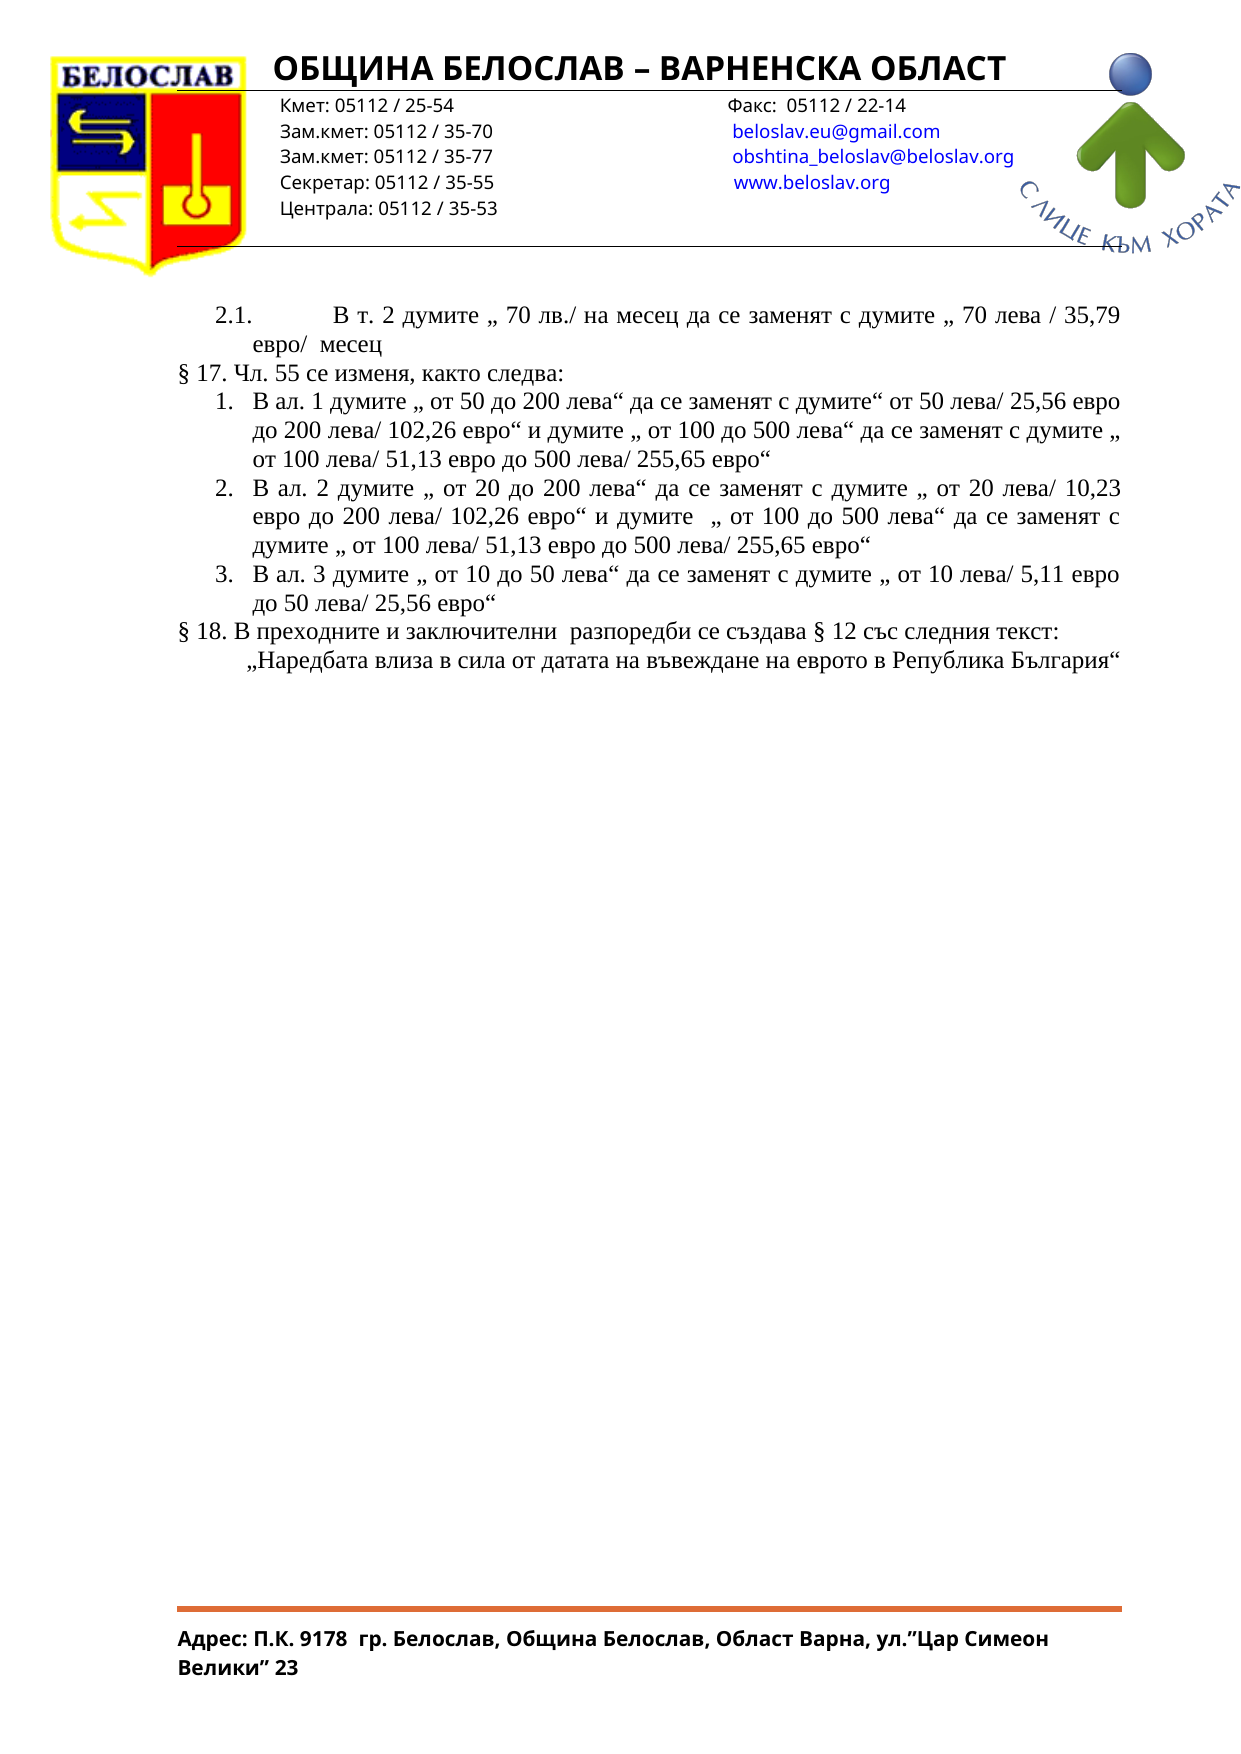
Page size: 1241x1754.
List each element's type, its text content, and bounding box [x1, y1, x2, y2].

list В т. 2 думите „ 70 лв./ на месец да се заменят с думите „ 70 лева / 35,79 евро/ месец [215, 300, 1122, 358]
text § 18. В преходните и заключителни разпоредби се създава § 12 със следния текст: [177, 616, 1122, 645]
list В ал. 3 думите „ от 10 до 50 лева“ да се заменят с думите „ от 10 лева/ 5,11 евро до 50 лева/ 25,56 евро“ [215, 559, 1122, 616]
picture [49, 56, 248, 279]
list В ал. 2 думите „ от 20 до 200 лева“ да се заменят с думите „ от 20 лева/ 10,23 евро до 200 лева/ 102,26 евро“ и думите „ от 100 до 500 лева“ да се заменят с думите „ от 100 лева/ 51,13 евро до 500 лева/ 255,65 евро“ [215, 473, 1122, 559]
list В ал. 1 думите „ от 50 до 200 лева“ да се заменят с думите“ от 50 лева/ 25,56 евро до 200 лева/ 102,26 евро“ и думите „ от 100 до 500 лева“ да се заменят с думите „ от 100 лева/ 51,13 евро до 500 лева/ 255,65 евро“ [215, 386, 1122, 473]
text § 17. Чл. 55 се изменя, както следва: [177, 358, 1122, 386]
picture [1016, 49, 1241, 260]
text „Наредбата влиза в сила от датата на въвеждане на еврото в Република България“ [177, 645, 1122, 674]
